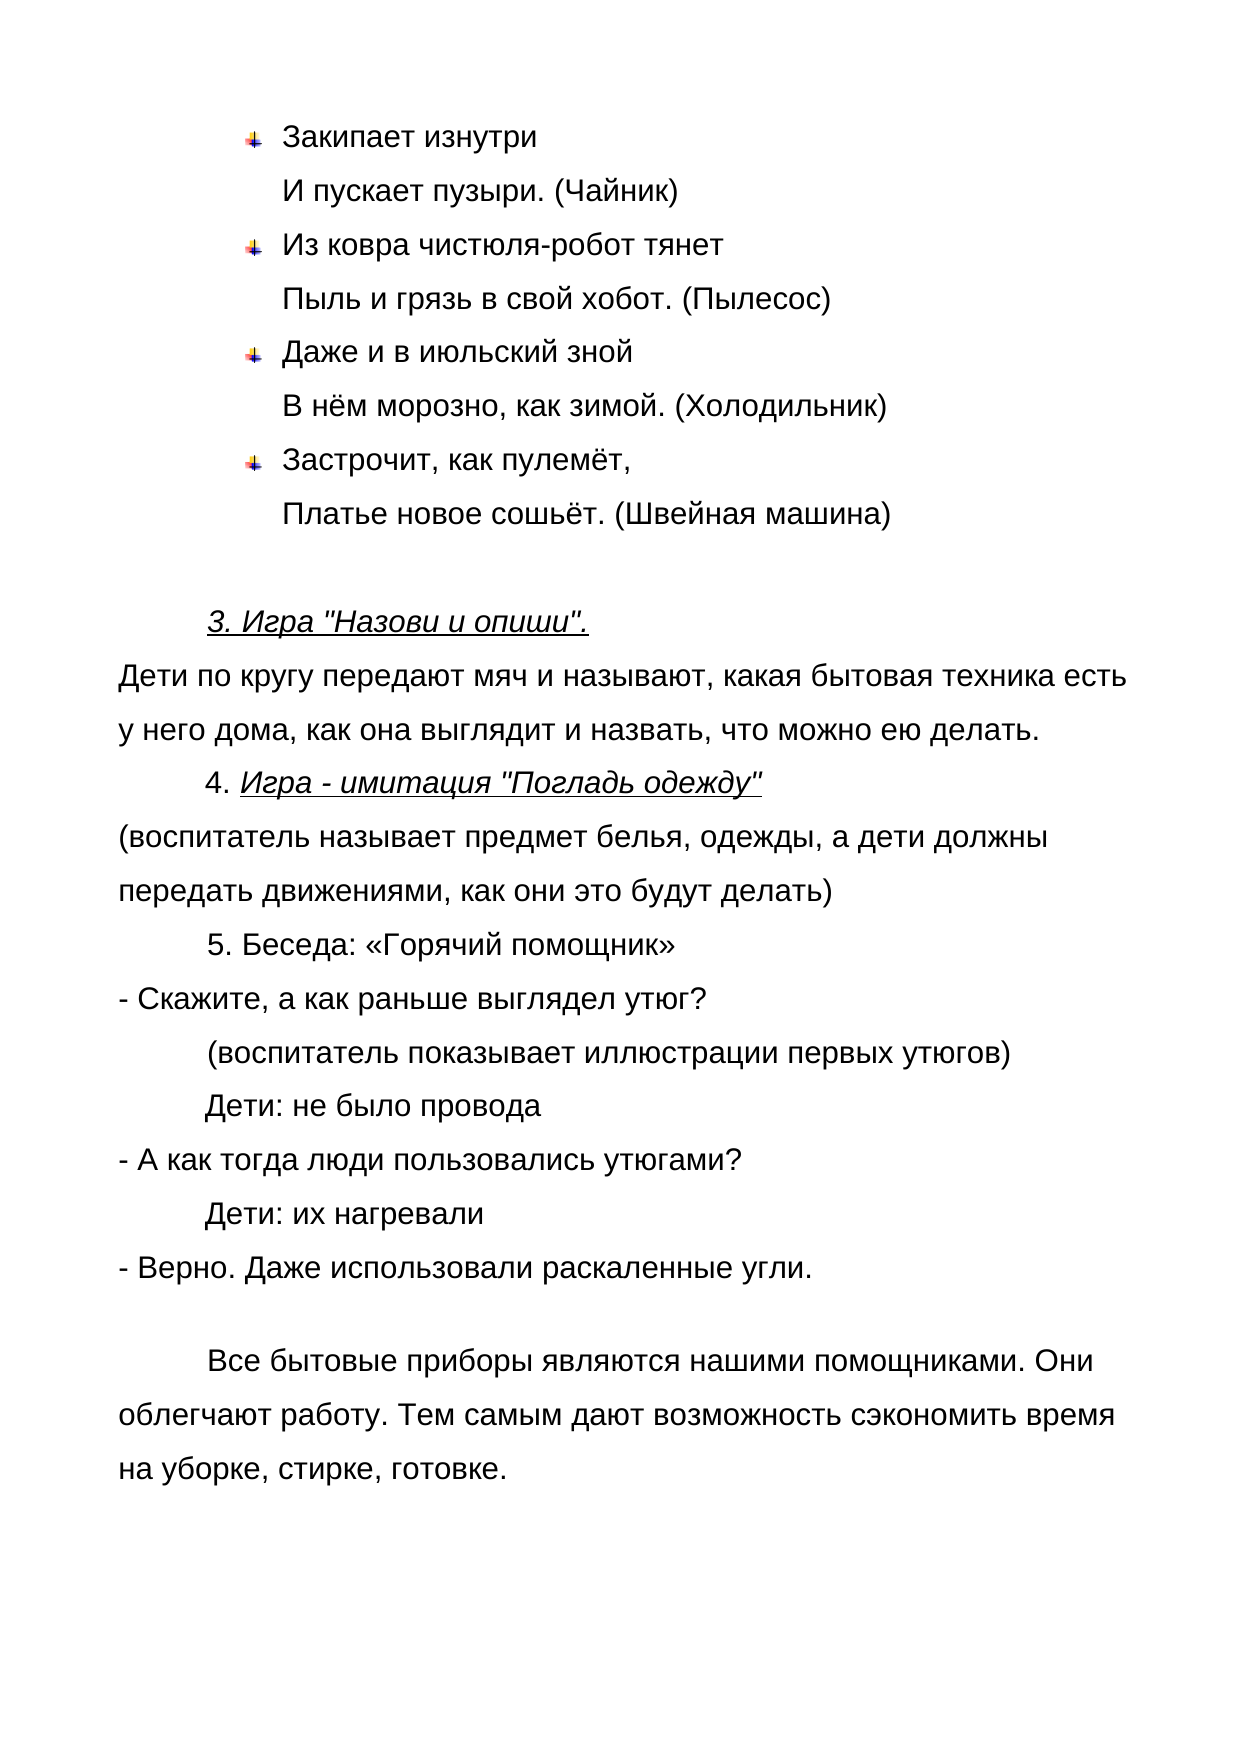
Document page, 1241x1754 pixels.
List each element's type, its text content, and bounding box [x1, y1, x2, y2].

list Застрочит, как пулемёт, Платье новое сошьёт. (Швейная машина) [244, 441, 1152, 531]
picture [245, 346, 262, 363]
list Даже и в июльский зной В нём морозно, как зимой. (Холодильник) [244, 333, 1152, 423]
text Пыль и грязь в свой хобот. (Пылесос) [282, 280, 1152, 316]
text 3. Игра "Назови и опиши". Дети по кругу передают мяч и называют, какая бытовая техника есть у него дома, как она выглядит и назвать, что можно ею делать. 4. Игра - имитация "Погладь одежду" (воспитатель называет предмет белья, одежды, а дети должны передать движениями, как они это будут делать) [118, 603, 1152, 908]
text Все бытовые приборы являются нашими помощниками. Они облегчают работу. Тем самым дают возможность сэкономить время на уборке, стирке, готовке. [118, 1342, 1152, 1486]
list Из ковра чистюля-робот тянет [244, 226, 1152, 262]
picture [245, 454, 262, 471]
picture [245, 130, 262, 148]
list Закипает изнутри И пускает пузыри. (Чайник) [244, 118, 1152, 208]
text (воспитатель показывает иллюстрации первых утюгов) Дети: не было провода - А как тогда люди пользовались утюгами? Дети: их нагревали - Верно. Даже использовали раскаленные угли. [118, 1034, 1152, 1328]
picture [245, 238, 262, 256]
text 5. Беседа: «Горячий помощник» - Скажите, а как раньше выглядел утюг? [118, 926, 1152, 1016]
